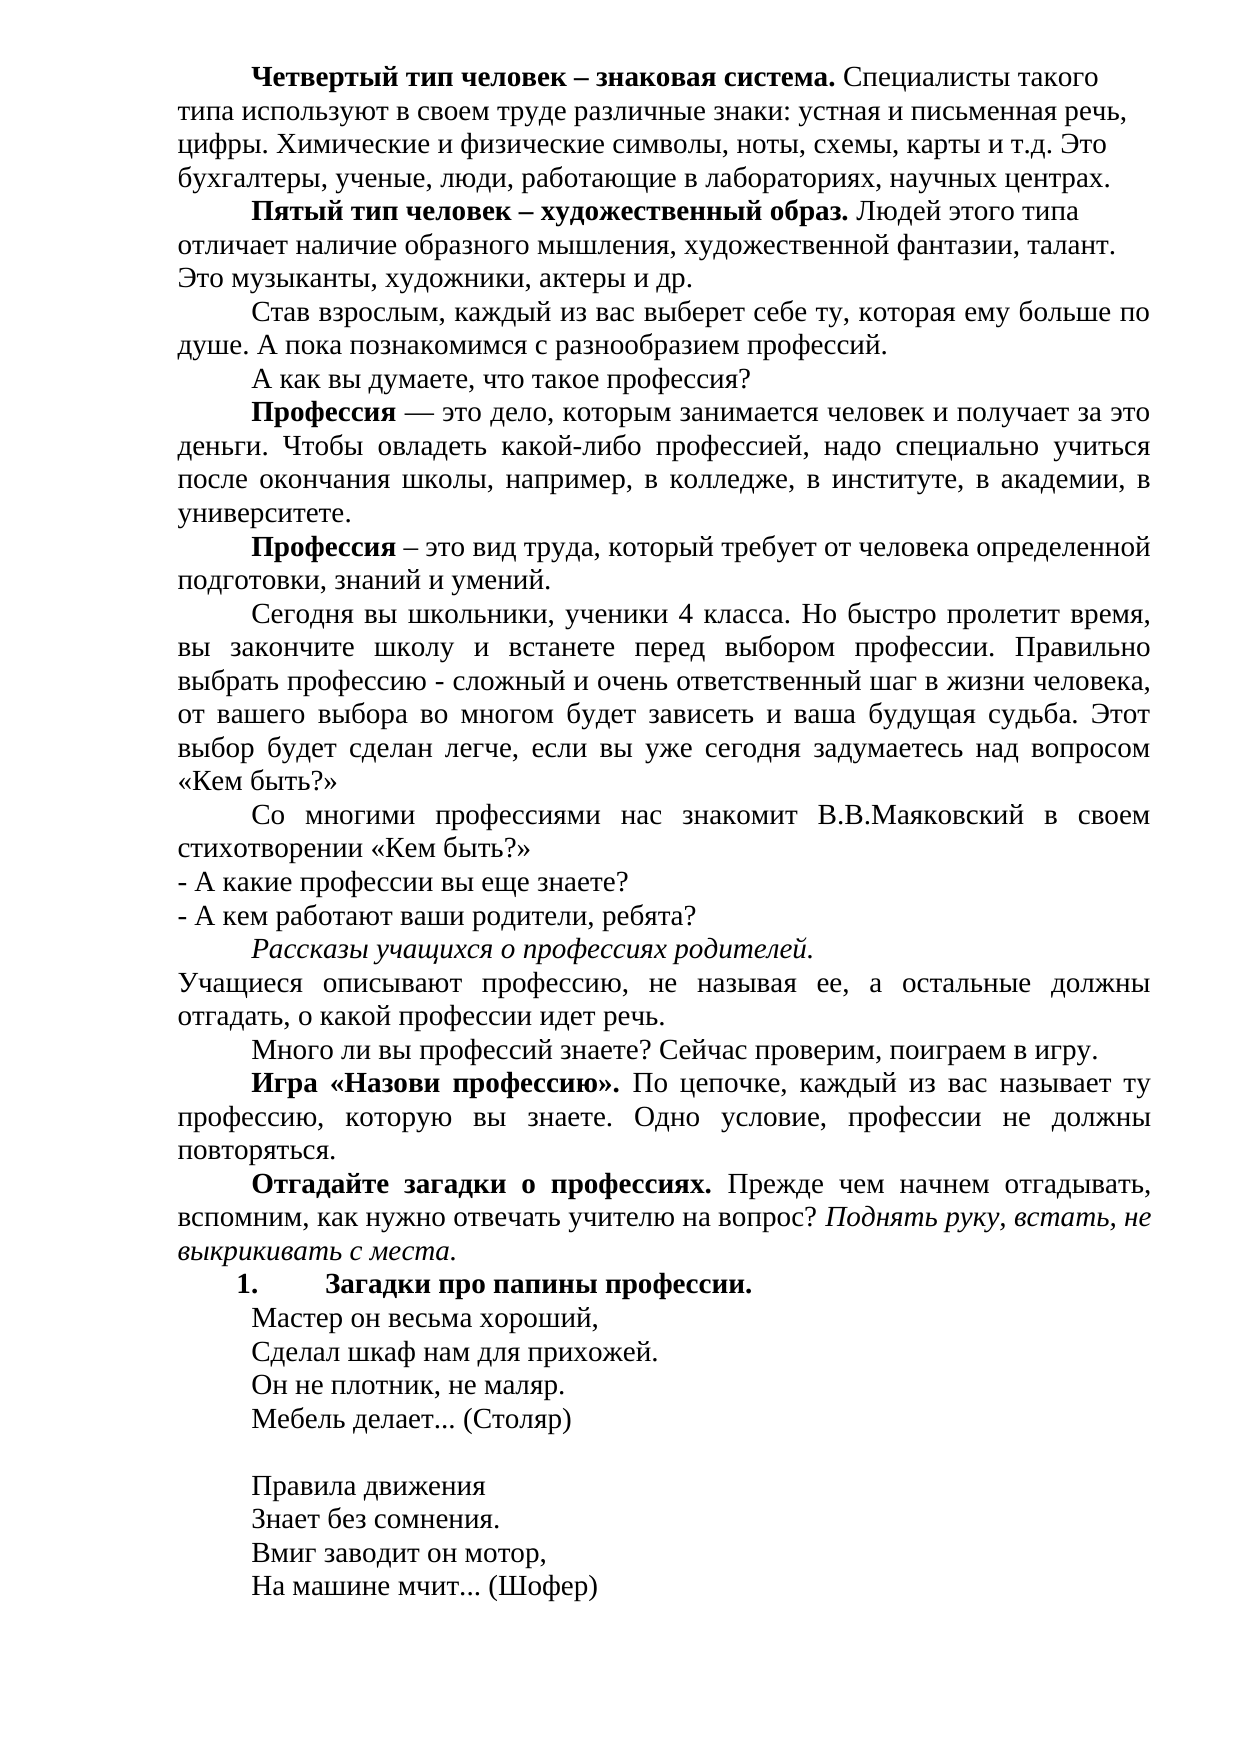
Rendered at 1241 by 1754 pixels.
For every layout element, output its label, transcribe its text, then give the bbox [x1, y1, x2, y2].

text На машине мчит... (Шофер) [177, 1568, 1152, 1602]
text Много ли вы профессий знаете? Сейчас проверим, поиграем в игру. [177, 1032, 1152, 1065]
text Рассказы учащихся о профессиях родителей. [177, 931, 1152, 965]
text - А какие профессии вы еще знаете? [177, 864, 1152, 898]
text Став взрослым, каждый из вас выберет себе ту, которая ему больше по душе. А пока познакомимся с разнообразием профессий. [177, 294, 1152, 361]
text Профессия — это дело, которым занимается человек и получает за это деньги. Чтобы овладеть какой-либо профессией, надо специально учиться после окончания школы, например, в колледже, в институте, в академии, в университете. [177, 394, 1152, 529]
text Вмиг заводит он мотор, [177, 1535, 1152, 1568]
subtitle Загадки про папины профессии. [177, 1267, 1152, 1300]
text Сделал шкаф нам для прихожей. [177, 1334, 1152, 1367]
text Правила движения [177, 1468, 1152, 1501]
text Учащиеся описывают профессию, не называя ее, а остальные должны отгадать, о какой профессии идет речь. [177, 965, 1152, 1032]
text Со многими профессиями нас знакомит В.В.Маяковский в своем стихотворении «Кем быть?» [177, 797, 1152, 864]
text Четвертый тип человек – знаковая система. Специалисты такого типа используют в своем труде различные знаки: устная и письменная речь, цифры. Химические и физические символы, ноты, схемы, карты и т.д. Это бухгалтеры, ученые, люди, работающие в лабораториях, научных центрах. [177, 59, 1152, 193]
text - А кем работают ваши родители, ребята? [177, 898, 1152, 931]
text Игра «Назови профессию». По цепочке, каждый из вас называет ту профессию, которую вы знаете. Одно условие, профессии не должны повторяться. [177, 1065, 1152, 1166]
text Сегодня вы школьники, ученики 4 класса. Но быстро пролетит время, вы закончите школу и встанете перед выбором профессии. Правильно выбрать профессию - сложный и очень ответственный шаг в жизни человека, от вашего выбора во многом будет зависеть и ваша будущая судьба. Этот выбор будет сделан легче, если вы уже сегодня задумаетесь над вопросом «Кем быть?» [177, 596, 1152, 797]
text Мебель делает... (Столяр) [177, 1401, 1152, 1434]
text Пятый тип человек – художественный образ. Людей этого типа отличает наличие образного мышления, художественной фантазии, талант. Это музыканты, художники, актеры и др. [177, 193, 1152, 294]
text Он не плотник, не маляр. [177, 1367, 1152, 1401]
text А как вы думаете, что такое профессия? [177, 361, 1152, 394]
text Отгадайте загадки о профессиях. Прежде чем начнем отгадывать, вспомним, как нужно отвечать учителю на вопрос? Поднять руку, встать, не выкрикивать с места. [177, 1166, 1152, 1267]
text Профессия – это вид труда, который требует от человека определенной подготовки, знаний и умений. [177, 529, 1152, 596]
text Знает без сомнения. [177, 1501, 1152, 1535]
text Мастер он весьма хороший, [177, 1300, 1152, 1334]
